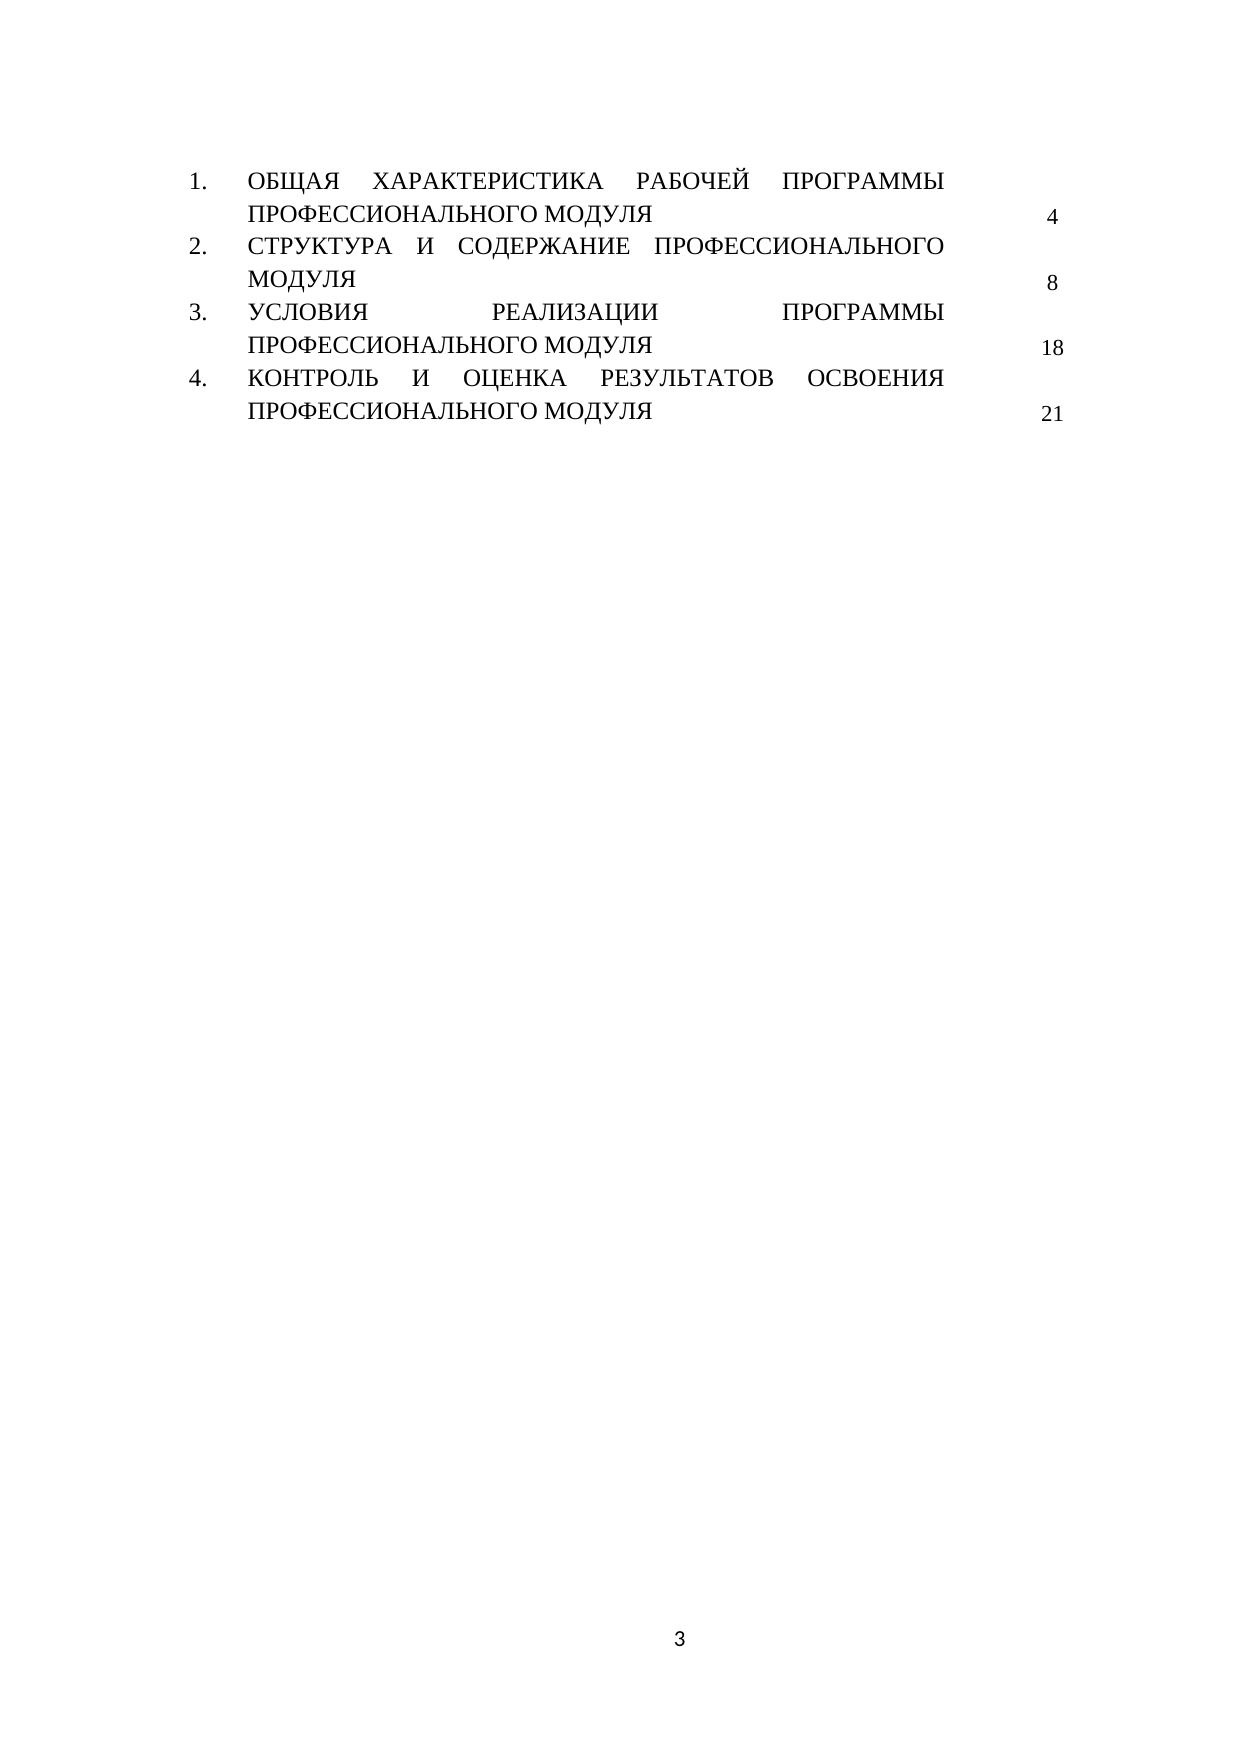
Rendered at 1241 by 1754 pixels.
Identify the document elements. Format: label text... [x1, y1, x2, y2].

table_cell КОНТРОЛЬ И ОЦЕНКА РЕЗУЛЬТАТОВ ОСВОЕНИЯ ПРОФЕССИОНАЛЬНОГО МОДУЛЯ [177, 363, 956, 428]
table_cell 18 [956, 297, 1148, 363]
table_cell УСЛОВИЯ РЕАЛИЗАЦИИ ПРОГРАММЫ ПРОФЕССИОНАЛЬНОГО МОДУЛЯ [177, 297, 956, 363]
table_header ОБЩАЯ ХАРАКТЕРИСТИКА РАБОЧЕЙ ПРОГРАММЫ ПРОФЕССИОНАЛЬНОГО МОДУЛЯ [177, 166, 956, 231]
table_cell 8 [956, 231, 1148, 297]
table_cell СТРУКТУРА И СОДЕРЖАНИЕ ПРОФЕССИОНАЛЬНОГО МОДУЛЯ [177, 231, 956, 297]
table_cell 21 [956, 363, 1148, 428]
table_header 4 [956, 166, 1148, 231]
